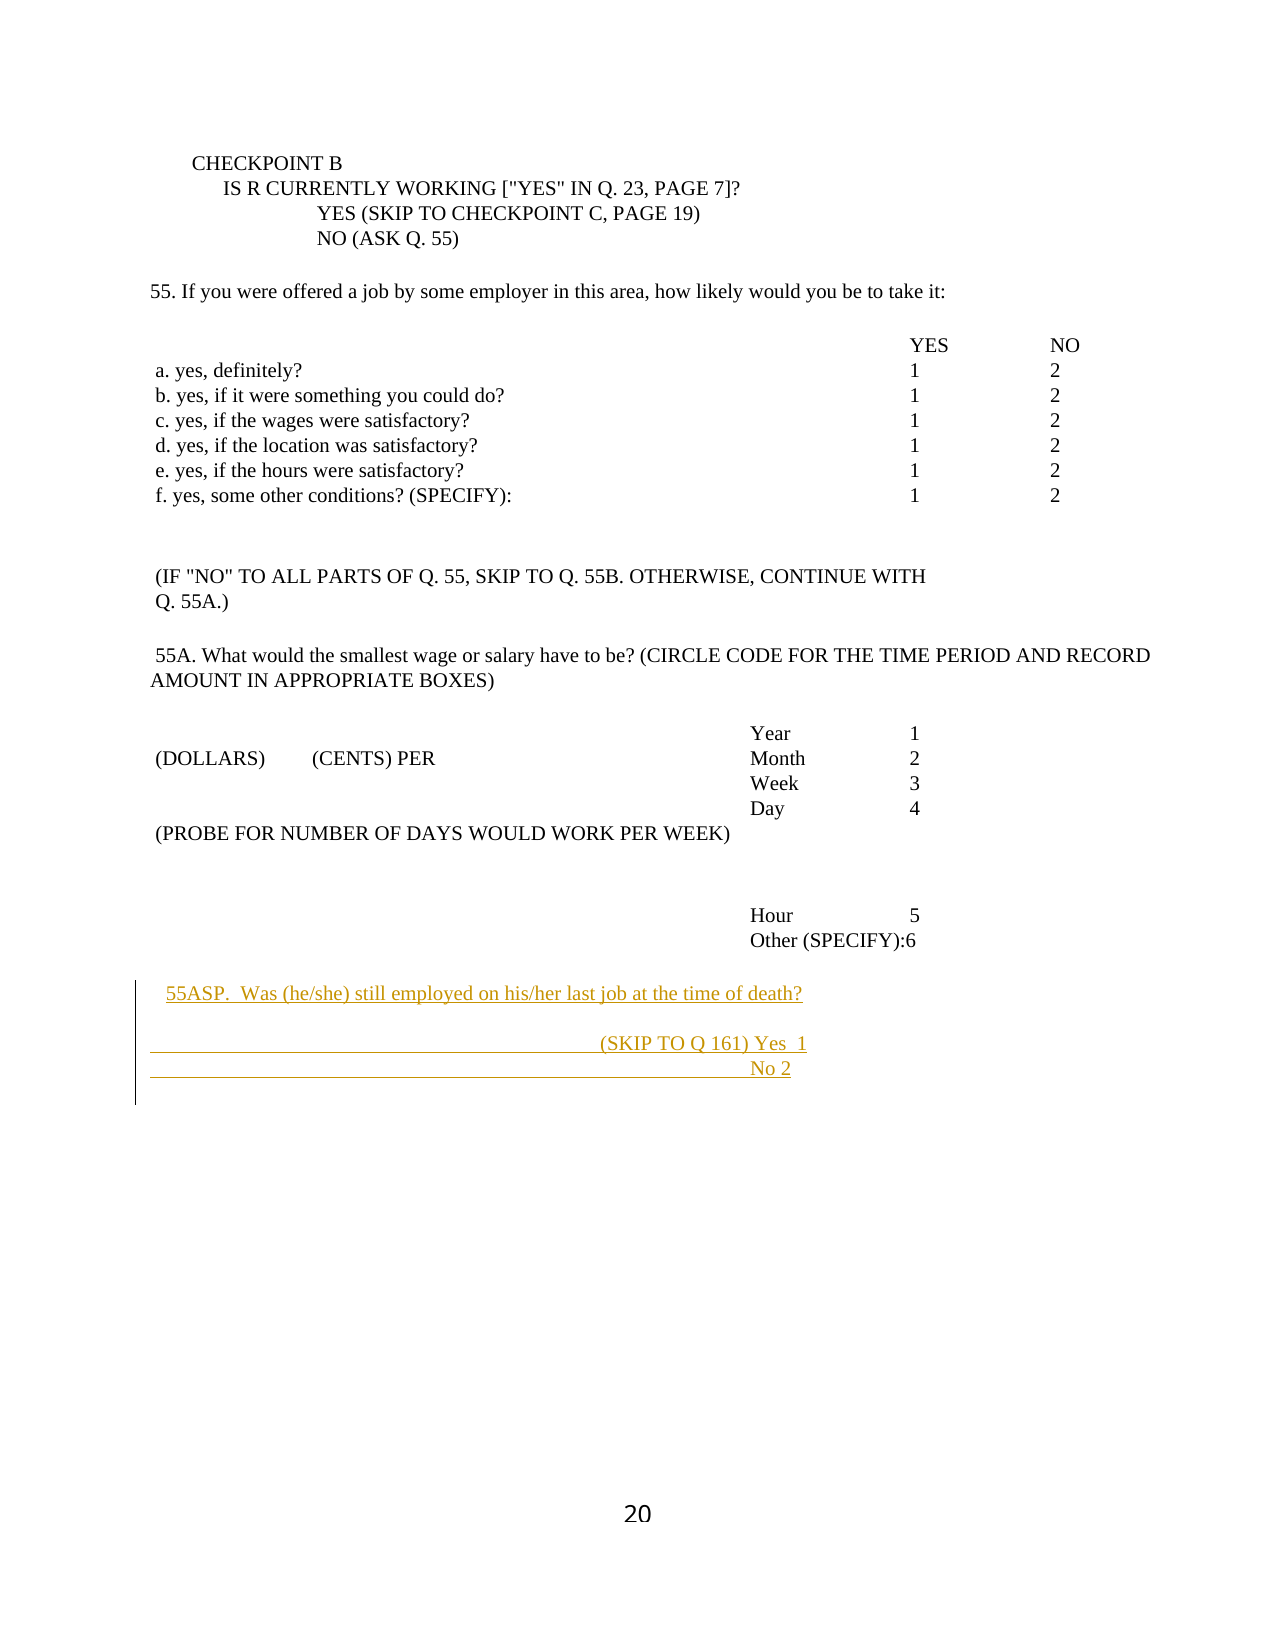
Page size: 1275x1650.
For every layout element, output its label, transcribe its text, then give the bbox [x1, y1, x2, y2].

text YES NO [150, 332, 1209, 357]
text (IF "NO" TO ALL PARTS OF Q. 55, SKIP TO Q. 55B. OTHERWISE, CONTINUE WITH [150, 563, 1209, 588]
text IS R CURRENTLY WORKING ["YES" IN Q. 23, PAGE 7]? [150, 175, 1209, 200]
text (PROBE FOR NUMBER OF DAYS WOULD WORK PER WEEK) [150, 820, 1209, 845]
text Q. 55A.) [150, 588, 1209, 613]
text CHECKPOINT B [150, 150, 1209, 175]
text YES (SKIP TO CHECKPOINT C, PAGE 19) [150, 200, 1209, 225]
text Week 3 [150, 770, 1209, 795]
text 55. If you were offered a job by some employer in this area, how likely would you be to take it: [150, 278, 1209, 303]
text Hour 5 [150, 902, 1209, 927]
text a. yes, definitely? 1 2 [150, 357, 1209, 382]
text f. yes, some other conditions? (SPECIFY): 1 2 [150, 482, 1209, 507]
text d. yes, if the location was satisfactory? 1 2 [150, 432, 1209, 457]
text NO (ASK Q. 55) [150, 225, 1209, 250]
text Other (SPECIFY):6 [150, 927, 1209, 952]
text c. yes, if the wages were satisfactory? 1 2 [150, 407, 1209, 432]
text Year 1 [150, 720, 1209, 745]
text 55A. What would the smallest wage or salary have to be? (CIRCLE CODE FOR THE TIME PERIOD AND RECORD AMOUNT IN APPROPRIATE BOXES) [150, 642, 1209, 692]
text e. yes, if the hours were satisfactory? 1 2 [150, 457, 1209, 482]
text b. yes, if it were something you could do? 1 2 [150, 382, 1209, 407]
text Day 4 [150, 795, 1209, 820]
text (DOLLARS) (CENTS) PER Month 2 [150, 745, 1209, 770]
